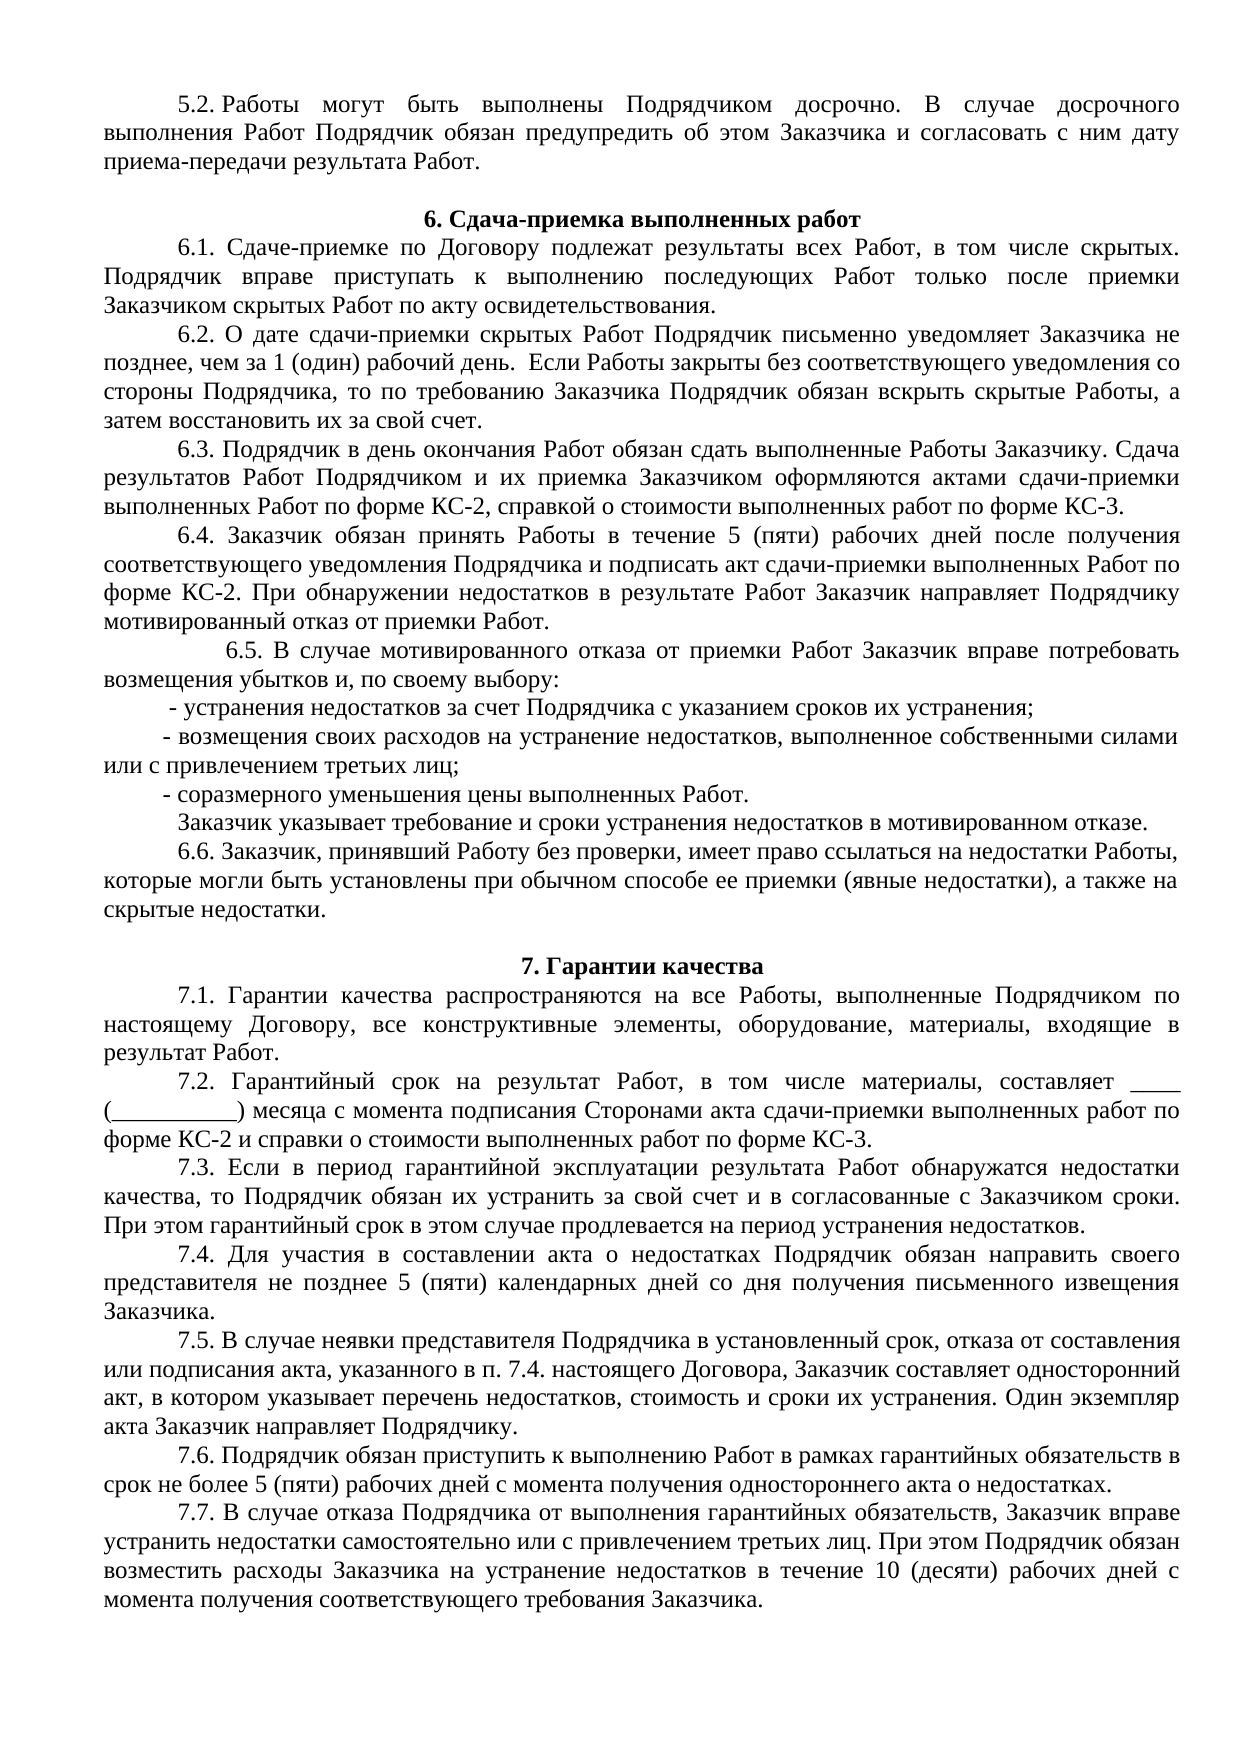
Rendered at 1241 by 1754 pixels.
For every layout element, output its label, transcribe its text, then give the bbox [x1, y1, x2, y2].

text - устранения недостатков за счет Подрядчика с указанием сроков их устранения; [103, 692, 1179, 721]
text 5.2. Работы могут быть выполнены Подрядчиком досрочно. В случае досрочного выполнения Работ Подрядчик обязан предупредить об этом Заказчика и согласовать с ним дату приема-передачи результата Работ. [103, 89, 1181, 175]
text 7. Гарантии качества [103, 951, 1181, 980]
text 6.6. Заказчик, принявший Работу без проверки, имеет право ссылаться на недостатки Работы, которые могли быть установлены при обычном способе ее приемки (явные недостатки), а также на скрытые недостатки. [103, 836, 1179, 922]
text 7.6. Подрядчик обязан приступить к выполнению Работ в рамках гарантийных обязательств в срок не более 5 (пяти) рабочих дней с момента получения одностороннего акта о недостатках. [103, 1440, 1181, 1497]
text 6. Сдача-приемка выполненных работ [103, 204, 1181, 232]
text 6.3. Подрядчик в день окончания Работ обязан сдать выполненные Работы Заказчику. Сдача результатов Работ Подрядчиком и их приемка Заказчиком оформляются актами сдачи-приемки выполненных Работ по форме КС-2, справкой о стоимости выполненных работ по форме КС-3. [103, 434, 1181, 520]
text 6.4. Заказчик обязан принять Работы в течение 5 (пяти) рабочих дней после получения соответствующего уведомления Подрядчика и подписать акт сдачи-приемки выполненных Работ по форме КС-2. При обнаружении недостатков в результате Работ Заказчик направляет Подрядчику мотивированный отказ от приемки Работ. [103, 520, 1181, 635]
text 7.2. Гарантийный срок на результат Работ, в том числе материалы, составляет ____ (__________) месяца с момента подписания Сторонами акта сдачи-приемки выполненных работ по форме КС-2 и справки о стоимости выполненных работ по форме КС-3. [103, 1066, 1181, 1152]
text Заказчик указывает требование и сроки устранения недостатков в мотивированном отказе. [103, 807, 1179, 836]
text 7.4. Для участия в составлении акта о недостатках Подрядчик обязан направить своего представителя не позднее 5 (пяти) календарных дней со дня получения письменного извещения Заказчика. [103, 1239, 1181, 1325]
text 7.7. В случае отказа Подрядчика от выполнения гарантийных обязательств, Заказчик вправе устранить недостатки самостоятельно или с привлечением третьих лиц. При этом Подрядчик обязан возместить расходы Заказчика на устранение недостатков в течение 10 (десяти) рабочих дней с момента получения соответствующего требования Заказчика. [103, 1497, 1181, 1612]
text - возмещения своих расходов на устранение недостатков, выполненное собственными силами или с привлечением третьих лиц; [103, 721, 1179, 779]
text - соразмерного уменьшения цены выполненных Работ. [103, 779, 1179, 807]
text 7.3. Если в период гарантийной эксплуатации результата Работ обнаружатся недостатки качества, то Подрядчик обязан их устранить за свой счет и в согласованные с Заказчиком сроки. При этом гарантийный срок в этом случае продлевается на период устранения недостатков. [103, 1152, 1181, 1239]
text 6.5. В случае мотивированного отказа от приемки Работ Заказчик вправе потребовать возмещения убытков и, по своему выбору: [103, 635, 1181, 692]
text 7.1. Гарантии качества распространяются на все Работы, выполненные Подрядчиком по настоящему Договору, все конструктивные элементы, оборудование, материалы, входящие в результат Работ. [103, 980, 1181, 1066]
text 6.1. Сдаче-приемке по Договору подлежат результаты всех Работ, в том числе скрытых. Подрядчик вправе приступать к выполнению последующих Работ только после приемки Заказчиком скрытых Работ по акту освидетельствования. [103, 232, 1181, 319]
text 6.2. О дате сдачи-приемки скрытых Работ Подрядчик письменно уведомляет Заказчика не позднее, чем за 1 (один) рабочий день. Если Работы закрыты без соответствующего уведомления со стороны Подрядчика, то по требованию Заказчика Подрядчик обязан вскрыть скрытые Работы, а затем восстановить их за свой счет. [103, 319, 1181, 434]
text 7.5. В случае неявки представителя Подрядчика в установленный срок, отказа от составления или подписания акта, указанного в п. 7.4. настоящего Договора, Заказчик составляет односторонний акт, в котором указывает перечень недостатков, стоимость и сроки их устранения. Один экземпляр акта Заказчик направляет Подрядчику. [103, 1325, 1181, 1440]
